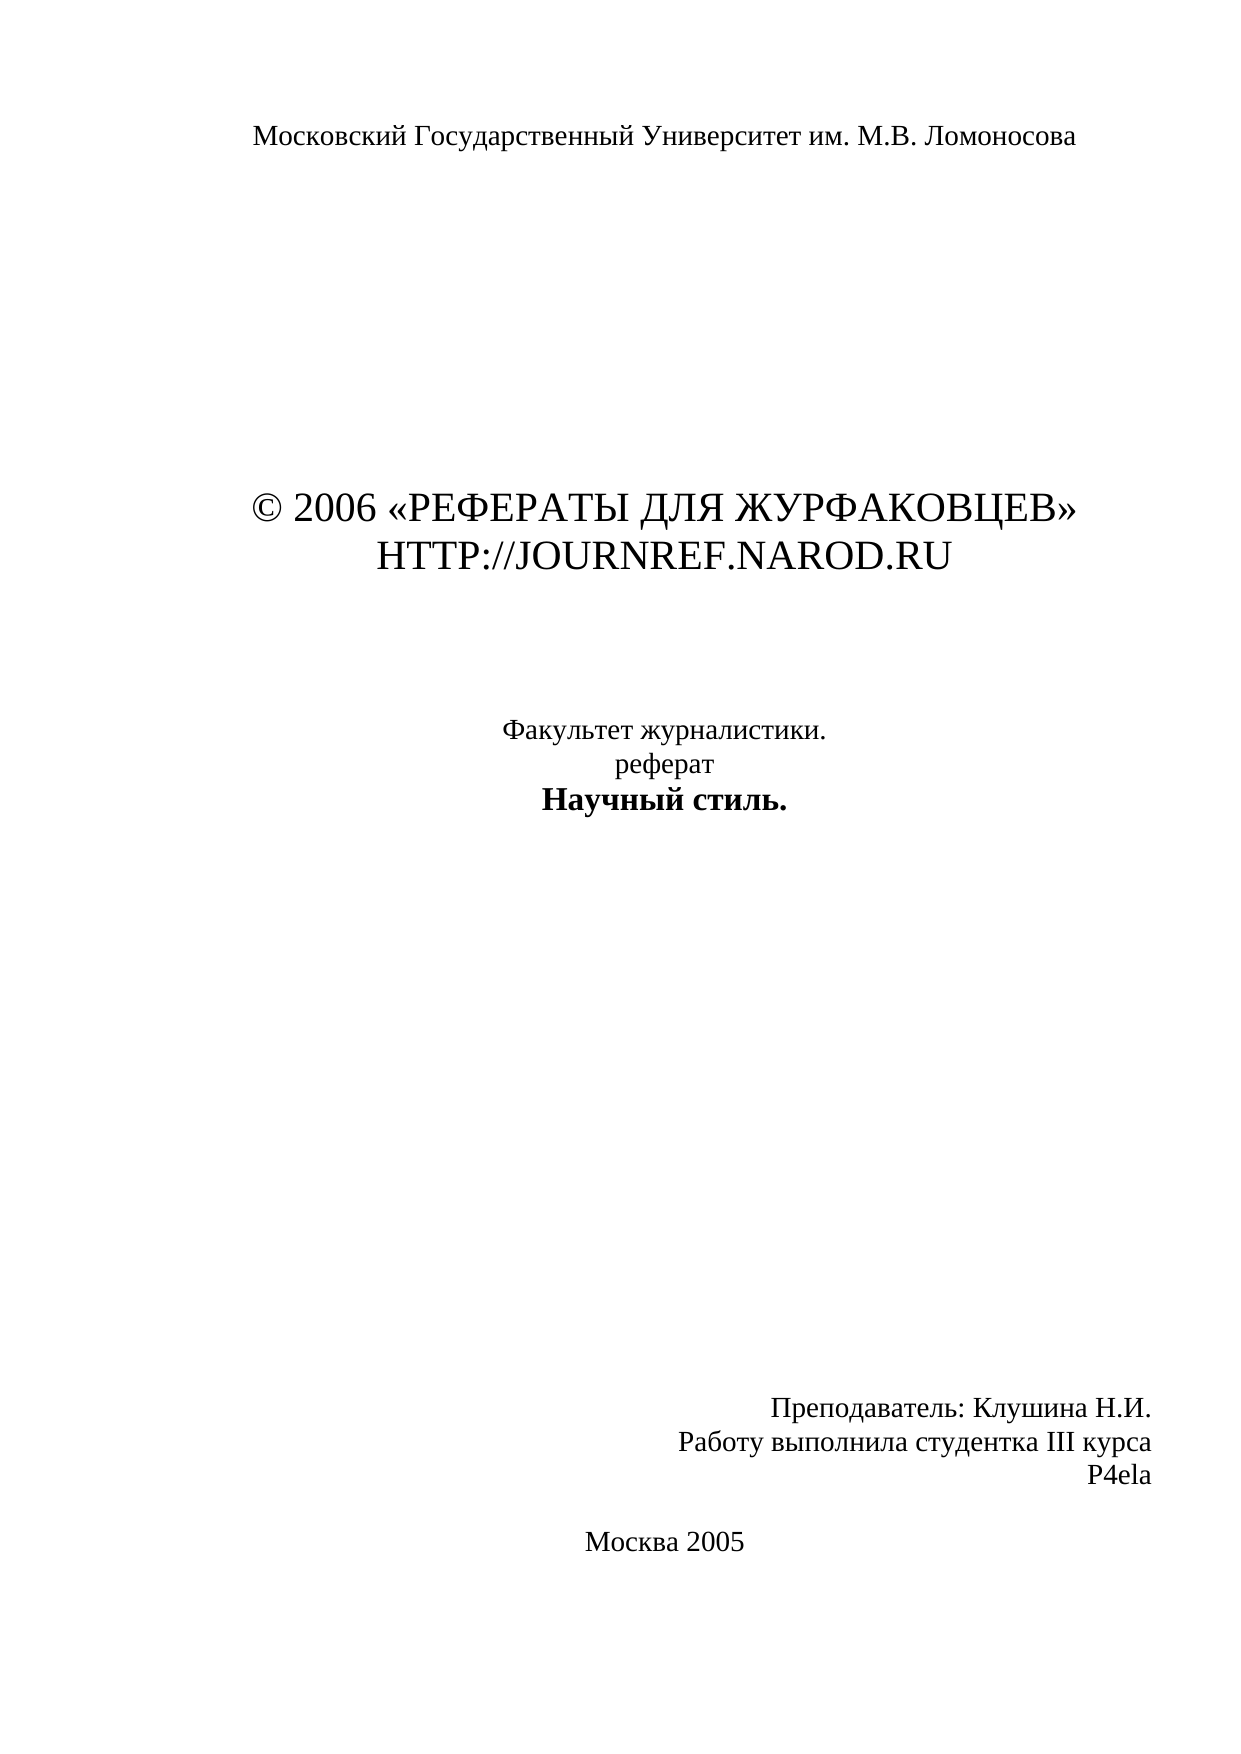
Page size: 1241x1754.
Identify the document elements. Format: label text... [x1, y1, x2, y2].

text реферат [177, 746, 1152, 779]
text P4ela [177, 1457, 1152, 1491]
text Преподаватель: Клушина Н.И. [177, 1390, 1152, 1424]
text Факультет журналистики. [177, 712, 1152, 746]
text Москва 2005 [177, 1524, 1152, 1558]
text © 2006 «РЕФЕРАТЫ ДЛЯ ЖУРФАКОВЦЕВ» [177, 482, 1152, 530]
text HTTP://JOURNREF.NAROD.RU [177, 530, 1152, 578]
text Научный стиль. [177, 779, 1152, 818]
text Московский Государственный Университет им. М.В. Ломоносова [177, 118, 1152, 152]
text Работу выполнила студентка III курса [177, 1424, 1152, 1457]
